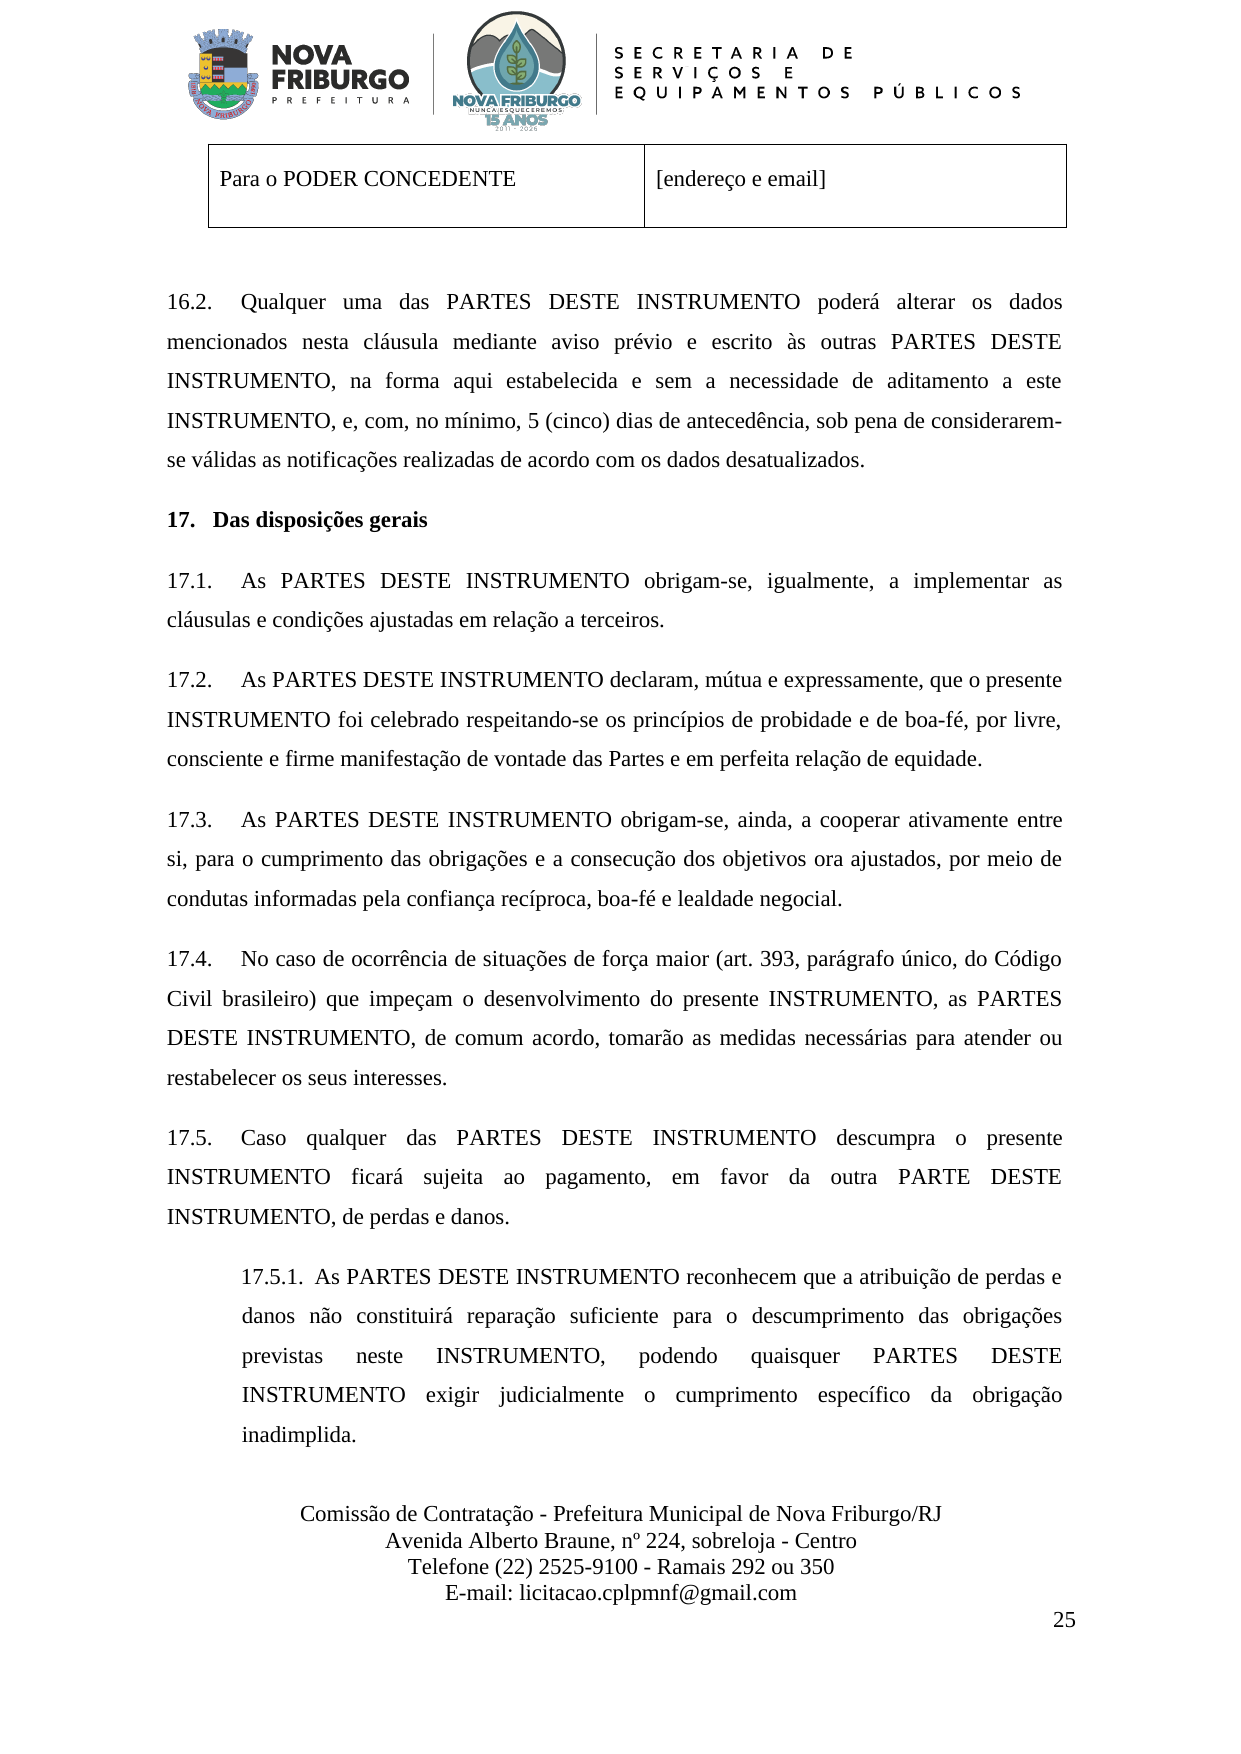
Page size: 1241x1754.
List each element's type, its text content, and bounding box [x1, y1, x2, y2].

table_cell Para o PODER CONCEDENTE [209, 145, 644, 227]
picture [166, 0, 1077, 144]
list As PARTES DESTE INSTRUMENTO obrigam-se, ainda, a cooperar ativamente entre si, para o cumprimento das obrigações e a consecução dos objetivos ora ajustados, por meio de condutas informadas pela confiança recíproca, boa-fé e lealdade negocial. [167, 806, 1064, 911]
list As PARTES DESTE INSTRUMENTO declaram, mútua e expressamente, que o presente INSTRUMENTO foi celebrado respeitando-se os princípios de probidade e de boa-fé, por livre, consciente e firme manifestação de vontade das Partes e em perfeita relação de equidade. [167, 667, 1063, 772]
subtitle Das disposições gerais [167, 506, 1076, 533]
table_cell [endereço e email] [645, 145, 1066, 227]
list Caso qualquer das PARTES DESTE INSTRUMENTO descumpra o presente INSTRUMENTO ficará sujeita ao pagamento, em favor da outra PARTE DESTE INSTRUMENTO, de perdas e danos. [167, 1124, 1063, 1229]
list Qualquer uma das PARTES DESTE INSTRUMENTO poderá alterar os dados mencionados nesta cláusula mediante aviso prévio e escrito às outras PARTES DESTE INSTRUMENTO, na forma aqui estabelecida e sem a necessidade de aditamento a este INSTRUMENTO, e, com, no mínimo, 5 (cinco) dias de antecedência, sob pena de considerarem-se válidas as notificações realizadas de acordo com os dados desatualizados. [167, 288, 1064, 472]
list No caso de ocorrência de situações de força maior (art. 393, parágrafo único, do Código Civil brasileiro) que impeçam o desenvolvimento do presente INSTRUMENTO, as PARTES DESTE INSTRUMENTO, de comum acordo, tomarão as medidas necessárias para atender ou restabelecer os seus interesses. [167, 945, 1064, 1090]
list As PARTES DESTE INSTRUMENTO obrigam-se, igualmente, a implementar as cláusulas e condições ajustadas em relação a terceiros. [167, 567, 1064, 633]
list As PARTES DESTE INSTRUMENTO reconhecem que a atribuição de perdas e danos não constituirá reparação suficiente para o descumprimento das obrigações previstas neste INSTRUMENTO, podendo quaisquer PARTES DESTE INSTRUMENTO exigir judicialmente o cumprimento específico da obrigação inadimplida. [241, 1263, 1063, 1447]
